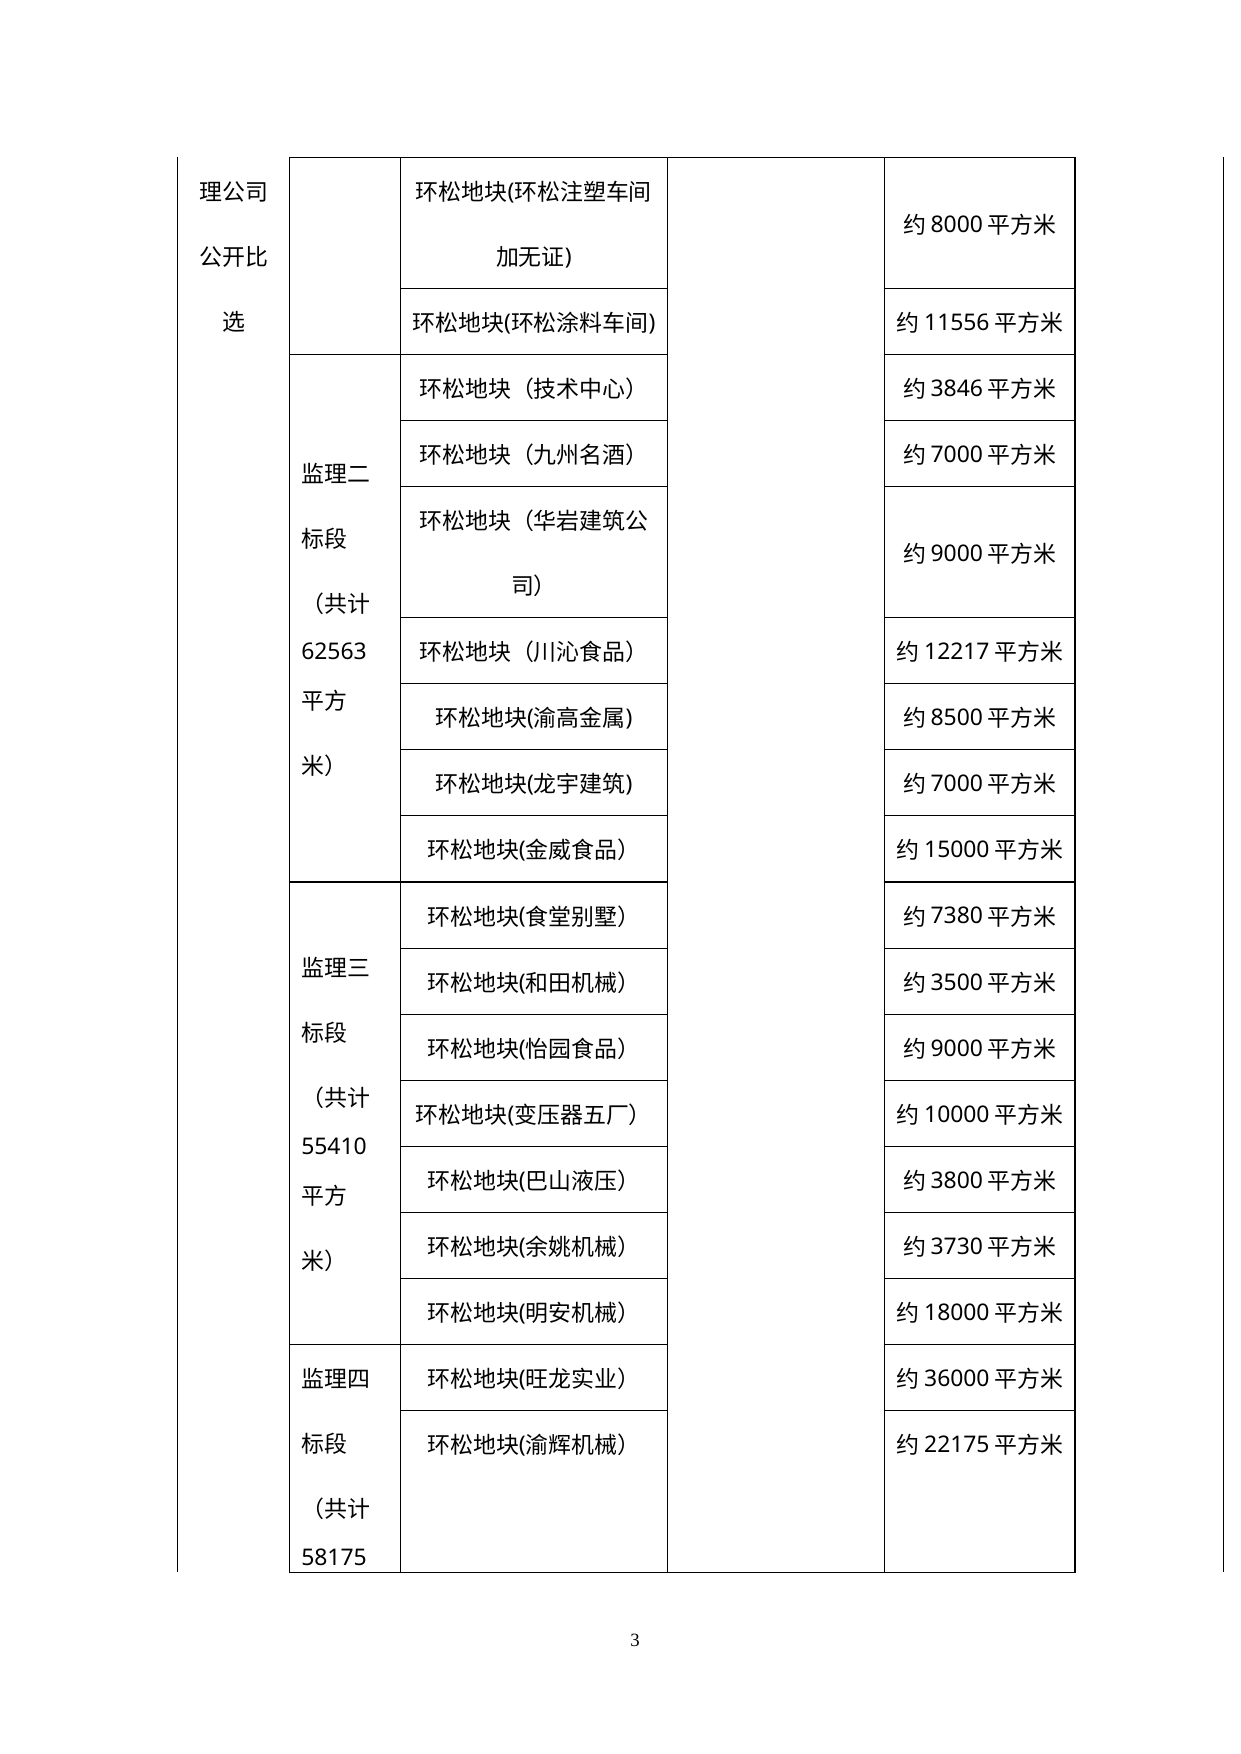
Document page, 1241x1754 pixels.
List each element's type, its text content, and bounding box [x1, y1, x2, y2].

table_cell 约18000平方米 [885, 1279, 1074, 1344]
table_cell 约3730平方米 [885, 1213, 1074, 1278]
table_cell 约36000平方米 [885, 1345, 1074, 1410]
table_cell 约3800平方米 [885, 1147, 1074, 1212]
table_cell 环松地块（华岩建筑公司） [401, 487, 667, 617]
table_cell 环松地块(食堂别墅） [401, 883, 667, 947]
table_cell 约9000平方米 [885, 1015, 1074, 1079]
table_cell 环松地块(旺龙实业） [401, 1345, 667, 1410]
table_cell 环松地块(余姚机械） [401, 1213, 667, 1278]
table_cell 约8500平方米 [885, 684, 1074, 749]
table_cell 环松地块(巴山液压） [401, 1147, 667, 1212]
table_cell 监理三标段（共计55410平方米） [290, 883, 400, 1344]
table_cell 约9000平方米 [885, 487, 1074, 617]
table_cell 约7000平方米 [885, 421, 1074, 486]
table_cell 环松地块(怡园食品） [401, 1015, 667, 1079]
table_cell 环松地块(环松涂料车间) [401, 289, 667, 354]
table_cell 环松地块（川沁食品） [401, 618, 667, 683]
table_cell 约7380平方米 [885, 883, 1074, 947]
table_cell 约3500平方米 [885, 949, 1074, 1013]
table_cell 约12217平方米 [885, 618, 1074, 683]
table_cell 环松地块（九州名酒） [401, 421, 667, 486]
table_cell 环松地块(明安机械） [401, 1279, 667, 1344]
table_cell 环松地块(渝高金属) [401, 684, 667, 749]
table_cell 约15000平方米 [885, 816, 1074, 881]
table_cell 约22175平方米 [885, 1411, 1074, 1572]
table_cell 约3846平方米 [885, 355, 1074, 420]
table_cell 约10000平方米 [885, 1081, 1074, 1146]
table_cell 环松地块(环松注塑车间加无证) [401, 158, 667, 288]
table_cell 环松地块（技术中心） [401, 355, 667, 420]
table_cell 约8000平方米 [885, 158, 1074, 288]
table_cell 监理四标段（共计58175平方米） [290, 1345, 400, 1572]
table_cell 约7000平方米 [885, 750, 1074, 815]
table_cell 环松地块(变压器五厂） [401, 1081, 667, 1146]
table_cell 监理二标段（共计62563平方米） [290, 355, 400, 881]
table_cell 环松地块(龙宇建筑) [401, 750, 667, 815]
table_cell 环松地块(金威食品） [401, 816, 667, 881]
table_cell 环松地块(渝辉机械） [401, 1411, 667, 1572]
table_cell 环松地块(和田机械） [401, 949, 667, 1013]
table_cell 约11556平方米 [885, 289, 1074, 354]
